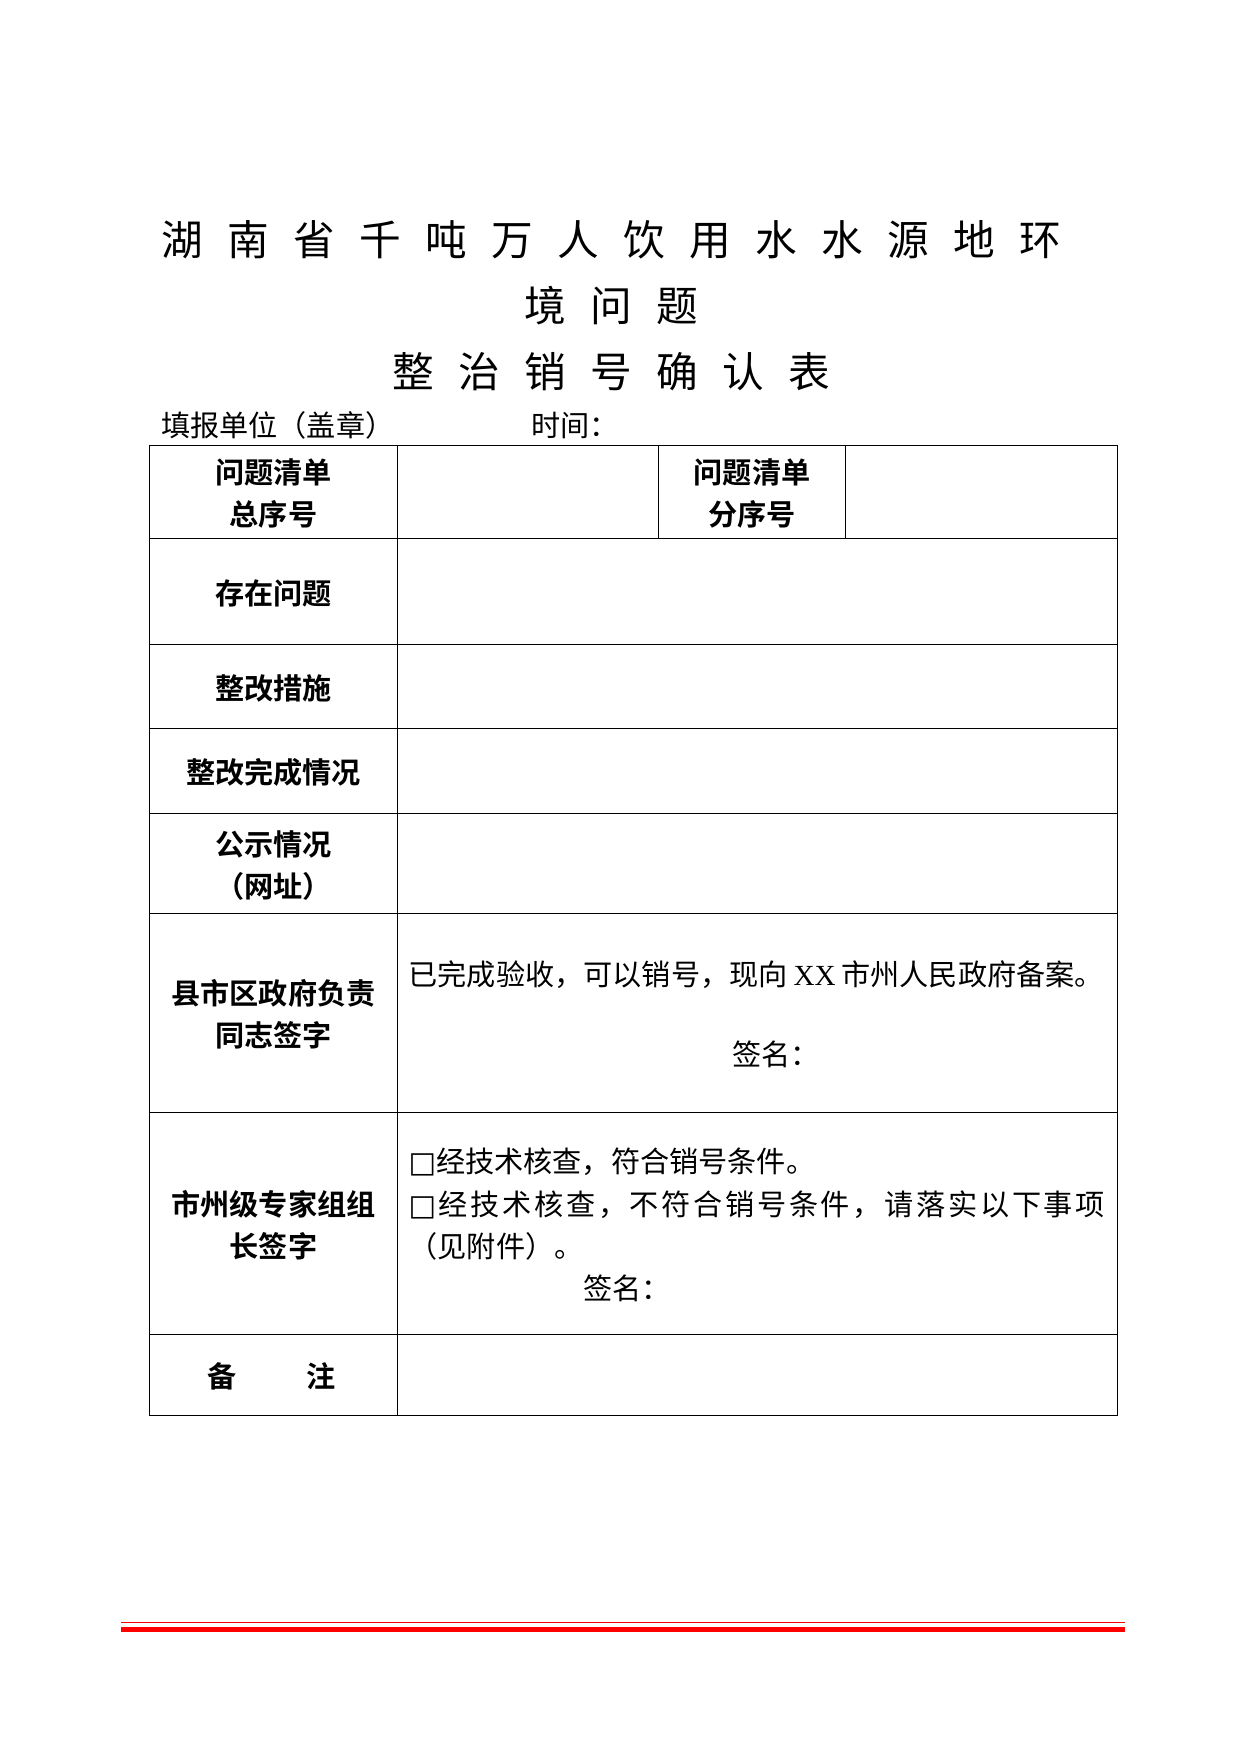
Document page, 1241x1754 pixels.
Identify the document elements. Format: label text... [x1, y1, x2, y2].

table_cell [398, 1335, 1117, 1415]
table_cell [398, 645, 1117, 727]
table_cell 整改措施 [150, 645, 397, 727]
table_cell 市州级专家组组长签字 [150, 1113, 397, 1334]
table_header [846, 446, 1117, 538]
table_cell 已完成验收，可以销号，现向XX市州人民政府备案。 签名： [398, 914, 1117, 1112]
table_cell [398, 539, 1117, 644]
table_cell 存在问题 [150, 539, 397, 644]
table_cell 公示情况 （网址） [150, 814, 397, 913]
table_cell 整改完成情况 [150, 729, 397, 813]
text 填报单位（盖章） 时间： [161, 402, 1085, 445]
table_header 问题清单 分序号 [659, 446, 845, 538]
table_cell 备 注 [150, 1335, 397, 1415]
table_header [398, 446, 658, 538]
table_cell □经技术核查，符合销号条件。 □经技术核查，不符合销号条件，请落实以下事项（见附件）。 签名： [398, 1113, 1117, 1334]
table_cell [398, 814, 1117, 913]
table_header 问题清单 总序号 [150, 446, 397, 538]
text 湖南省千吨万人饮用水水源地环境问题 整治销号确认表 [161, 204, 1085, 402]
table_cell [398, 729, 1117, 813]
table_cell 县市区政府负责同志签字 [150, 914, 397, 1112]
